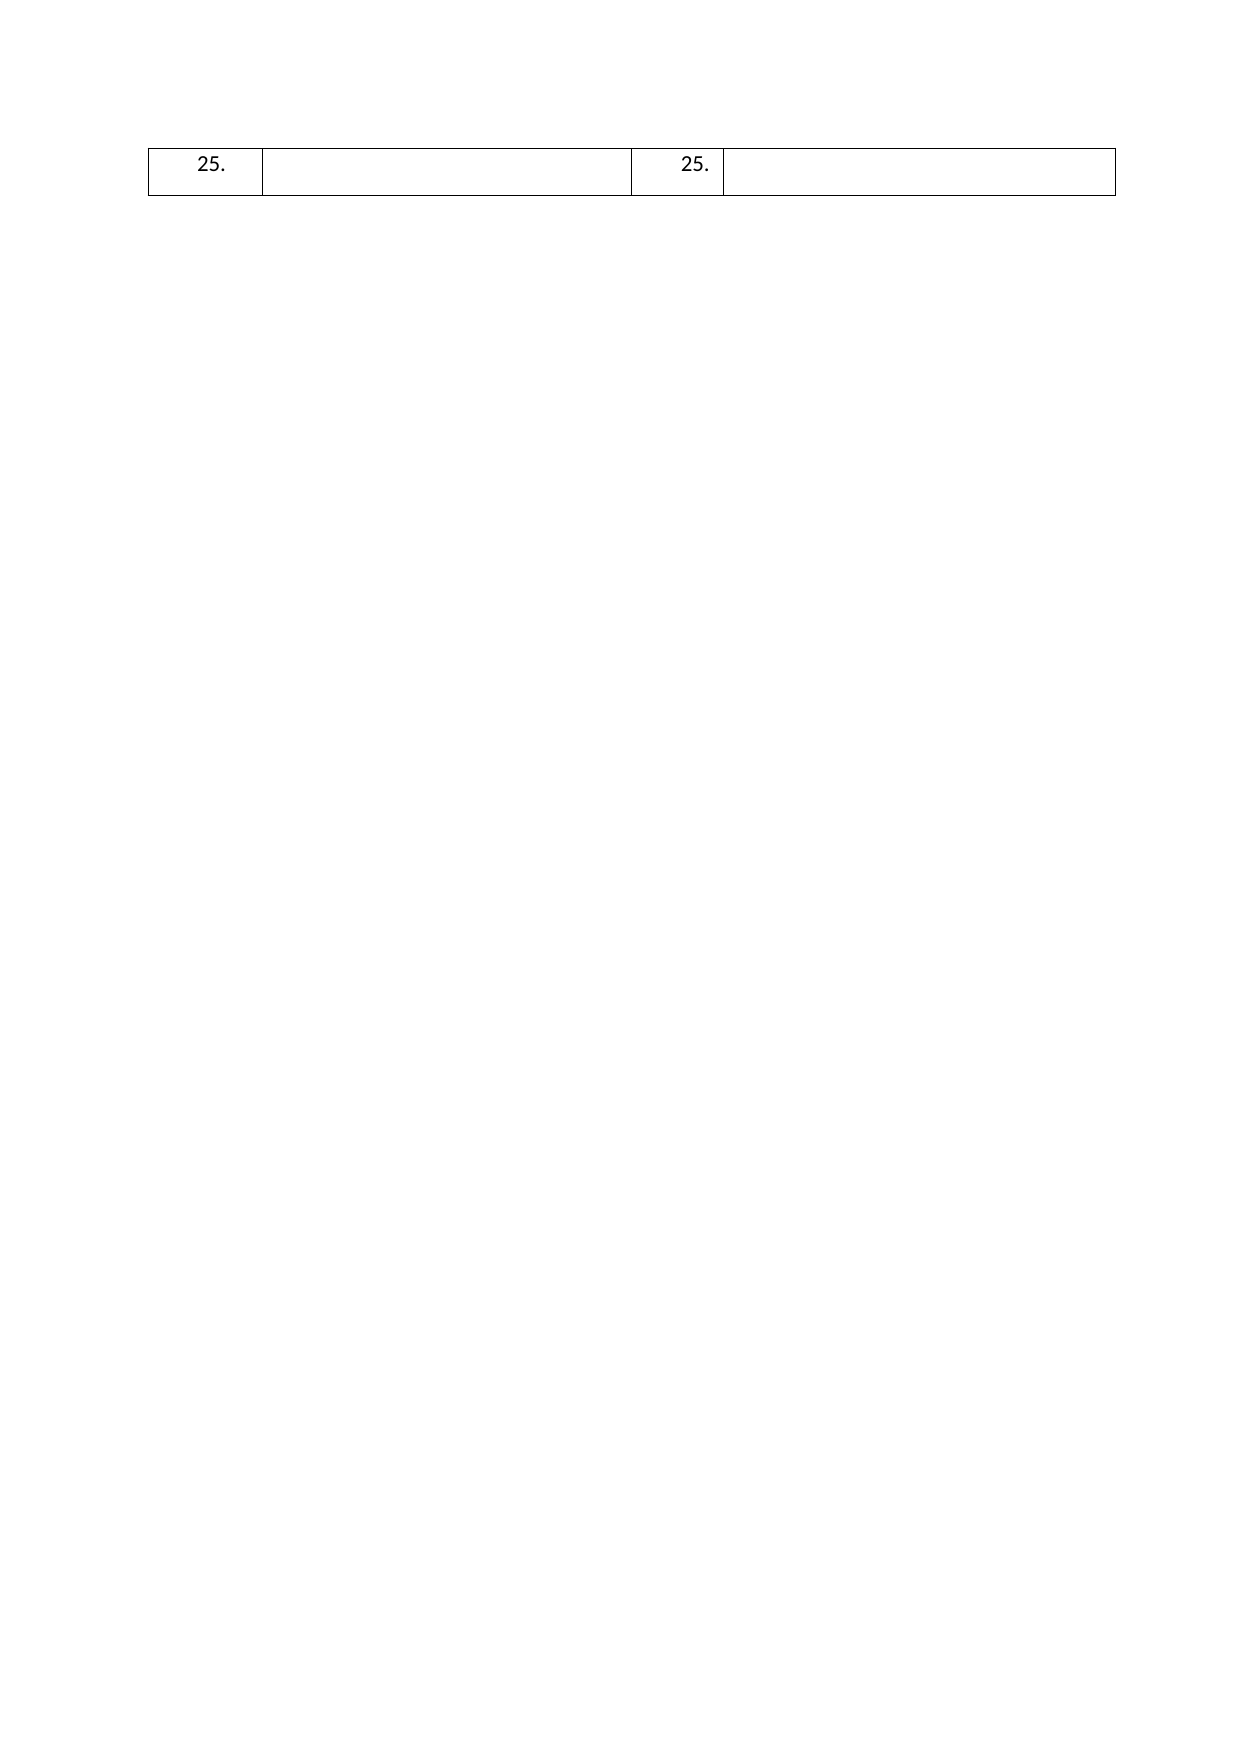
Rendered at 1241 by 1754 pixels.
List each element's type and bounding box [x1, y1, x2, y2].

table_cell [263, 149, 631, 195]
table_cell [149, 149, 262, 195]
table_cell [632, 149, 723, 195]
table_cell [724, 149, 1115, 195]
